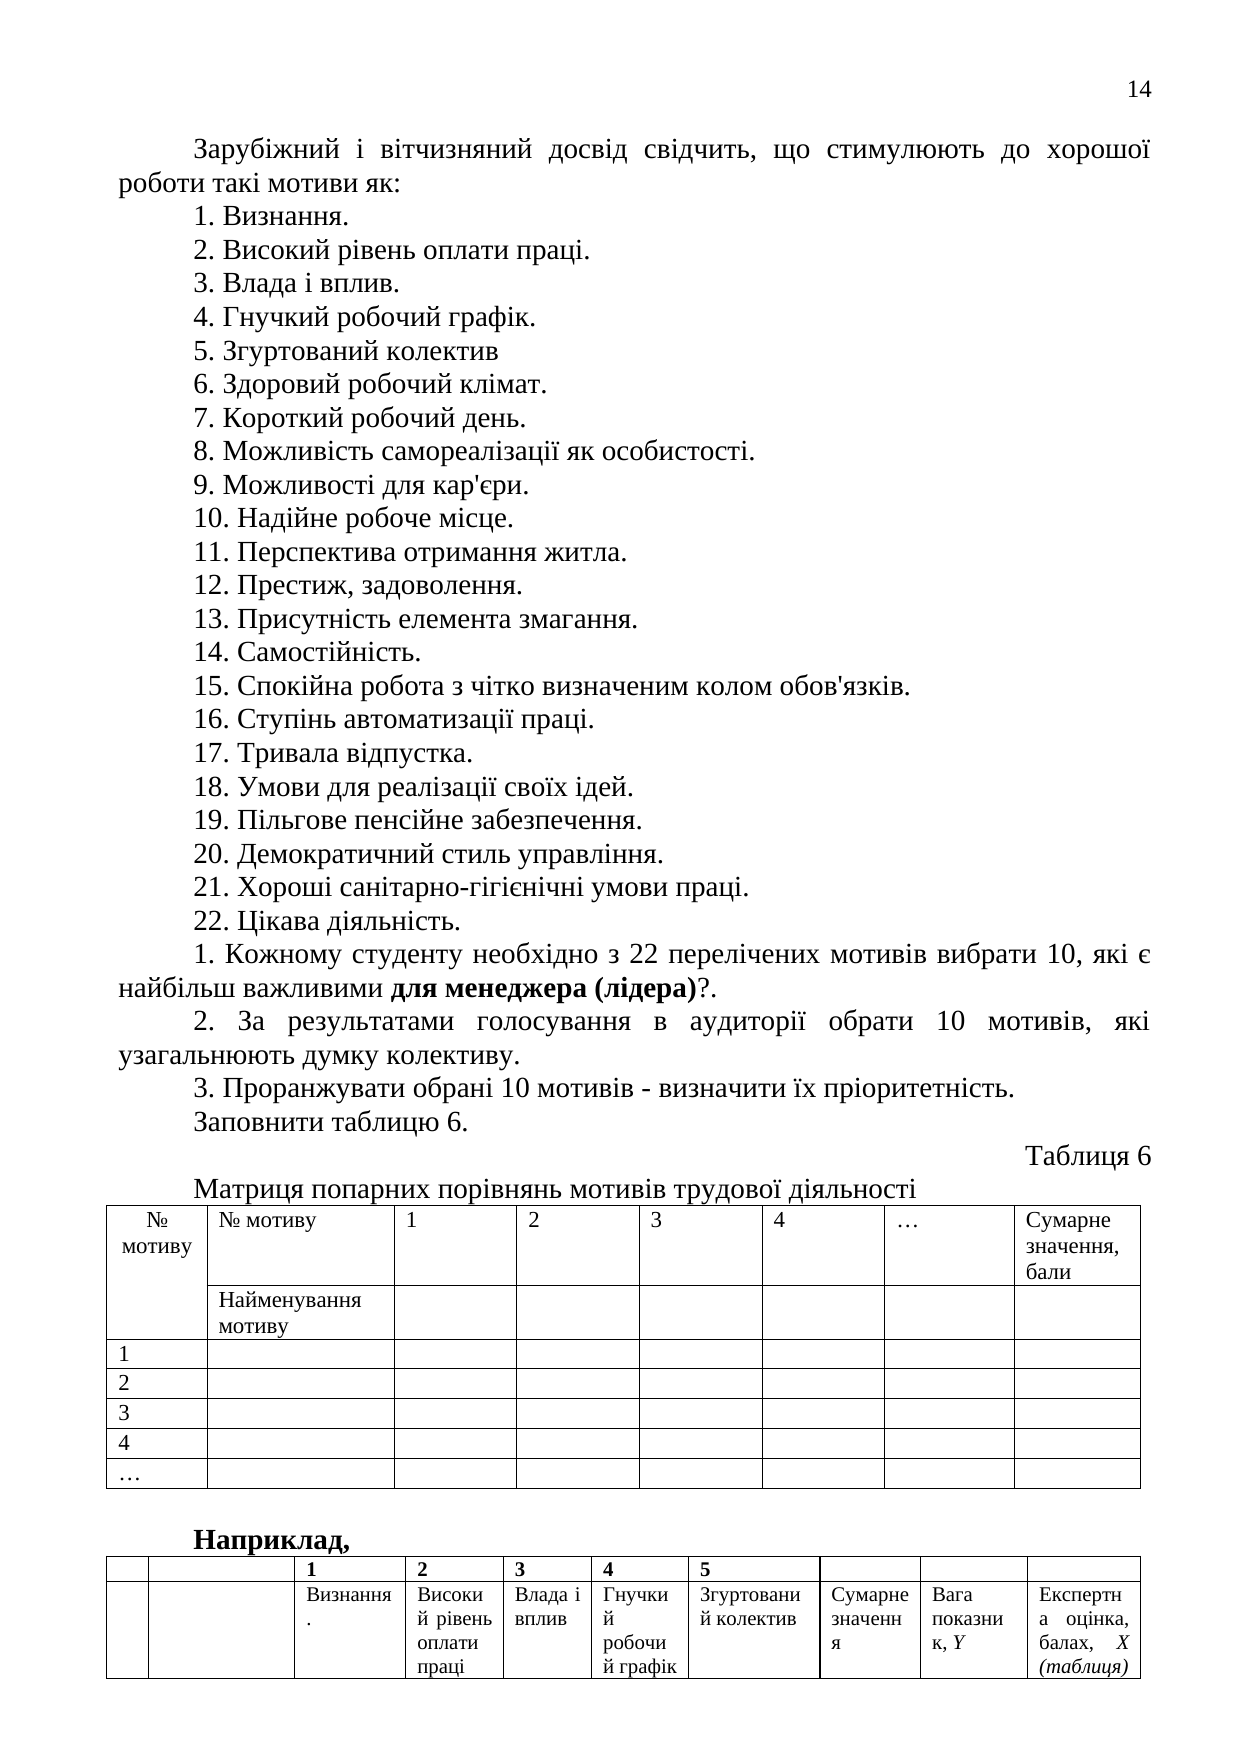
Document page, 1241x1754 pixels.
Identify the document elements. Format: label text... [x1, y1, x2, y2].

table_cell [208, 1340, 394, 1368]
table_cell [763, 1369, 884, 1398]
text 14. Самостійність. [118, 634, 1152, 668]
text 19. Пільгове пенсійне забезпечення. [118, 802, 1152, 836]
table_cell [640, 1399, 762, 1428]
text 21. Хороші санітарно-гігієнічні умови праці. [118, 869, 1152, 903]
text 20. Демократичний стиль управління. [118, 836, 1152, 869]
table_cell [395, 1369, 516, 1398]
table_cell [517, 1429, 639, 1458]
text 3. Влада і вплив. [118, 266, 1152, 299]
table_cell [763, 1399, 884, 1428]
text Матриця попарних порівнянь мотивів трудової діяльності [118, 1171, 1152, 1205]
table_cell [640, 1340, 762, 1368]
table_cell [517, 1369, 639, 1398]
text 2. Високий рівень оплати праці. [118, 232, 1152, 266]
text 5. Згуртований колектив [118, 333, 1152, 366]
table_cell 3 [107, 1399, 207, 1428]
table_header № мотиву [107, 1206, 207, 1338]
table_cell Найменування мотиву [208, 1286, 394, 1338]
text 6. Здоровий робочий клімат. [118, 366, 1152, 400]
text Наприклад, [118, 1522, 1152, 1556]
table_cell 1 [107, 1340, 207, 1368]
text 17. Тривала відпустка. [118, 735, 1152, 769]
table_cell Визнання. [295, 1582, 405, 1678]
table_cell [208, 1399, 394, 1428]
table_header [149, 1557, 294, 1581]
table_cell [1015, 1340, 1140, 1368]
table_header 1 [295, 1557, 405, 1581]
table_cell [885, 1369, 1014, 1398]
table_header [921, 1557, 1027, 1581]
text 7. Короткий робочий день. [118, 400, 1152, 433]
table_header 2 [517, 1206, 639, 1285]
table_cell [1015, 1369, 1140, 1398]
table_cell [763, 1459, 884, 1487]
table_cell [763, 1429, 884, 1458]
table_cell [395, 1429, 516, 1458]
table_cell Сумарне значення [821, 1582, 920, 1678]
table_cell [640, 1286, 762, 1338]
table_cell [885, 1399, 1014, 1428]
text Заповнити таблицю 6. [118, 1104, 1152, 1138]
table_cell [395, 1340, 516, 1368]
table_cell Експертна оцінка, балах, Х (таблиця) [1028, 1582, 1140, 1678]
table_cell Згуртований колектив [689, 1582, 819, 1678]
table_cell [885, 1340, 1014, 1368]
table_cell [149, 1582, 294, 1678]
table_cell [1015, 1286, 1140, 1338]
table_cell [208, 1429, 394, 1458]
table_cell [1015, 1399, 1140, 1428]
table_cell [517, 1286, 639, 1338]
table_header 3 [640, 1206, 762, 1285]
table_cell [517, 1459, 639, 1487]
table_cell [517, 1399, 639, 1428]
table_cell [885, 1459, 1014, 1487]
text 3. Проранжувати обрані 10 мотивів - визначити їх пріоритетність. [118, 1071, 1152, 1104]
table_cell [395, 1286, 516, 1338]
table_cell [640, 1429, 762, 1458]
table_header [1028, 1557, 1140, 1581]
table_cell 4 [107, 1429, 207, 1458]
table_header 5 [689, 1557, 819, 1581]
table_header [107, 1557, 148, 1581]
text 16. Ступінь автоматизації праці. [118, 702, 1152, 735]
text 4. Гнучкий робочий графік. [118, 299, 1152, 333]
table_cell [395, 1459, 516, 1487]
text 1. Кожному студенту необхідно з 22 перелічених мотивів вибрати 10, які є найбільш важливими для менеджера (лідера)?. [118, 936, 1152, 1003]
text 2. За результатами голосування в аудиторії обрати 10 мотивів, які узагальнюють думку колективу. [118, 1003, 1152, 1071]
table_header 4 [592, 1557, 688, 1581]
table_header 2 [406, 1557, 503, 1581]
text 13. Присутність елемента змагання. [118, 601, 1152, 634]
table_header № мотиву [208, 1206, 394, 1285]
text 15. Спокійна робота з чітко визначеним колом обов'язків. [118, 668, 1152, 702]
text 10. Надійне робоче місце. [118, 500, 1152, 534]
table_cell [885, 1429, 1014, 1458]
table_cell [640, 1459, 762, 1487]
table_cell [208, 1369, 394, 1398]
table_cell Гнучкий робочий графік [592, 1582, 688, 1678]
table_header 3 [504, 1557, 591, 1581]
table_cell Високий рівень оплати праці [406, 1582, 503, 1678]
table_header Сумарне значення, бали [1015, 1206, 1140, 1285]
text 1. Визнання. [118, 198, 1152, 232]
text 11. Перспектива отримання житла. [118, 534, 1152, 567]
table_cell [1015, 1459, 1140, 1487]
table_cell … [107, 1459, 207, 1487]
table_cell [885, 1286, 1014, 1338]
table_cell 2 [107, 1369, 207, 1398]
table_cell [763, 1286, 884, 1338]
table_cell Влада і вплив [504, 1582, 591, 1678]
text 18. Умови для реалізації своїх ідей. [118, 769, 1152, 802]
table_cell [517, 1340, 639, 1368]
table_header 1 [395, 1206, 516, 1285]
table_header … [885, 1206, 1014, 1285]
table_cell [763, 1340, 884, 1368]
text 12. Престиж, задоволення. [118, 567, 1152, 601]
table_header 4 [763, 1206, 884, 1285]
table_cell [640, 1369, 762, 1398]
text Таблиця 6 [118, 1138, 1152, 1171]
table_cell [107, 1582, 148, 1678]
table_cell [1015, 1429, 1140, 1458]
table_cell [208, 1459, 394, 1487]
text 8. Можливість самореалізації як особистості. [118, 433, 1152, 467]
text 9. Можливості для кар'єри. [118, 467, 1152, 500]
table_cell Вага показник, Y [921, 1582, 1027, 1678]
table_header [821, 1557, 920, 1581]
text 22. Цікава діяльність. [118, 903, 1152, 936]
text Зарубіжний і вітчизняний досвід свідчить, що стимулюють до хорошої роботи такі мотиви як: [118, 131, 1152, 198]
table_cell [395, 1399, 516, 1428]
